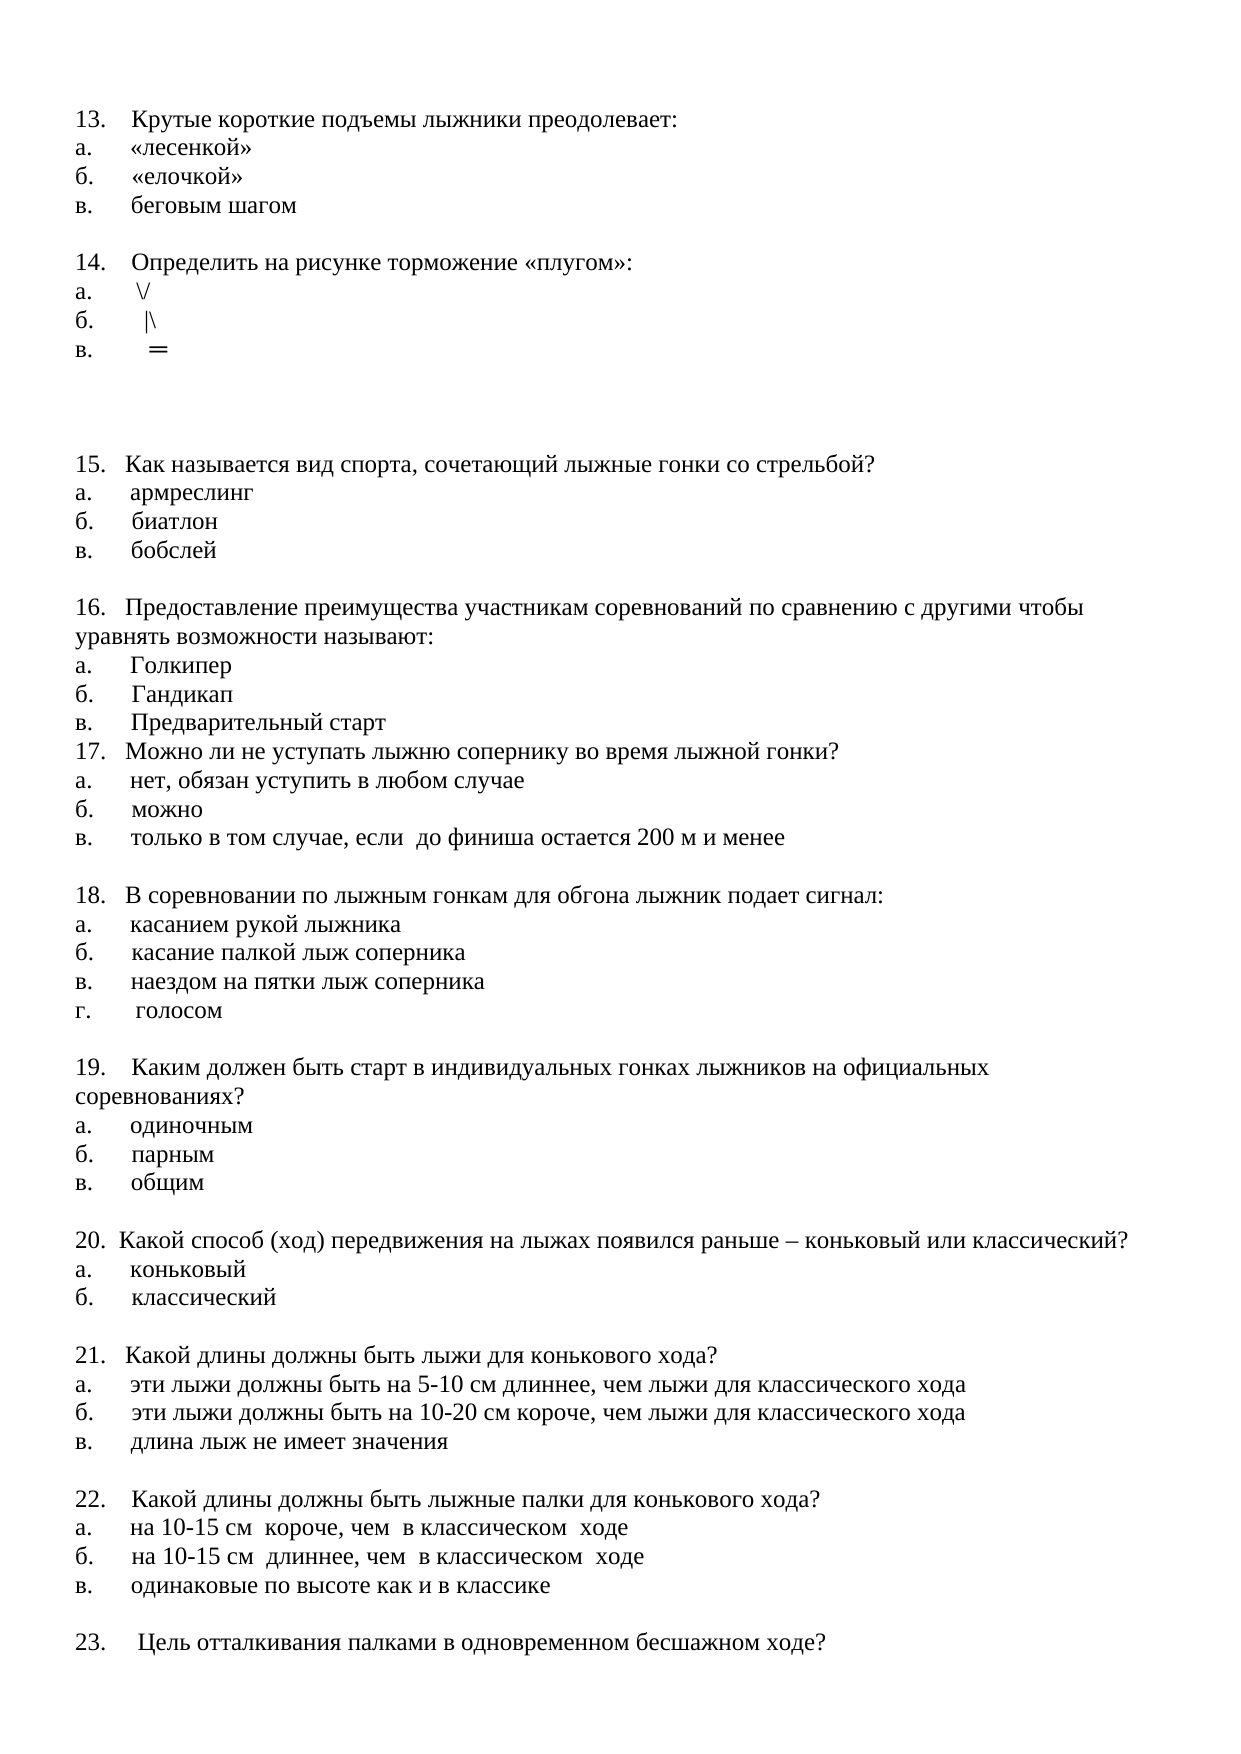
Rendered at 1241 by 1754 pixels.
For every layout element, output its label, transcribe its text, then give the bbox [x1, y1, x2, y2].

text а. Голкипер [75, 650, 1165, 679]
text 14. Определить на рисунке торможение «плугом»: [75, 247, 1165, 276]
text б. «елочкой» [75, 161, 1165, 190]
text 20. Какой способ (ход) передвижения на лыжах появился раньше – коньковый или классический? [75, 1225, 1165, 1254]
text б. классический [75, 1282, 1165, 1311]
text б. парным [75, 1139, 1165, 1167]
text в. наездом на пятки лыж соперника [75, 966, 1165, 995]
text б. можно [75, 794, 1165, 822]
text 17. Можно ли не уступать лыжню сопернику во время лыжной гонки? [75, 736, 1165, 765]
text а. одиночным [75, 1110, 1165, 1139]
text б. Гандикап [75, 679, 1165, 707]
text а. \/ [75, 276, 1165, 305]
text а. армреслинг [75, 477, 1165, 506]
text а. касанием рукой лыжника [75, 909, 1165, 937]
text б. касание палкой лыж соперника [75, 937, 1165, 966]
text 21. Какой длины должны быть лыжи для конькового хода? [75, 1340, 1165, 1369]
text 13. Крутые короткие подъемы лыжники преодолевает: [75, 104, 1165, 132]
text б. эти лыжи должны быть на 10-20 см короче, чем лыжи для классического хода [75, 1397, 1165, 1426]
text 18. В соревновании по лыжным гонкам для обгона лыжник подает сигнал: [75, 880, 1165, 909]
text б. биатлон [75, 506, 1165, 535]
text а. коньковый [75, 1254, 1165, 1282]
text в. ═ [75, 334, 1165, 362]
text в. Предварительный старт [75, 707, 1165, 736]
text г. голосом [75, 995, 1165, 1024]
text 23. Цель отталкивания палками в одновременном бесшажном ходе? [75, 1627, 1165, 1656]
text в. только в том случае, если до финиша остается 200 м и менее [75, 822, 1165, 851]
text а. «лесенкой» [75, 132, 1165, 161]
text б. на 10-15 см длиннее, чем в классическом ходе [75, 1541, 1165, 1570]
text в. одинаковые по высоте как и в классике [75, 1570, 1165, 1599]
text 15. Как называется вид спорта, сочетающий лыжные гонки со стрельбой? [75, 449, 1165, 477]
text б. |\ [75, 305, 1165, 334]
text в. общим [75, 1167, 1165, 1196]
text 22. Какой длины должны быть лыжные палки для конькового хода? [75, 1484, 1165, 1512]
text а. на 10-15 см короче, чем в классическом ходе [75, 1512, 1165, 1541]
text а. эти лыжи должны быть на 5-10 см длиннее, чем лыжи для классического хода [75, 1369, 1165, 1397]
text 16. Предоставление преимущества участникам соревнований по сравнению с другими чтобы уравнять возможности называют: [75, 592, 1165, 650]
text в. беговым шагом [75, 190, 1165, 219]
text в. длина лыж не имеет значения [75, 1426, 1165, 1455]
text в. бобслей [75, 535, 1165, 564]
text 19. Каким должен быть старт в индивидуальных гонках лыжников на официальных соревнованиях? [75, 1052, 1165, 1110]
text а. нет, обязан уступить в любом случае [75, 765, 1165, 794]
